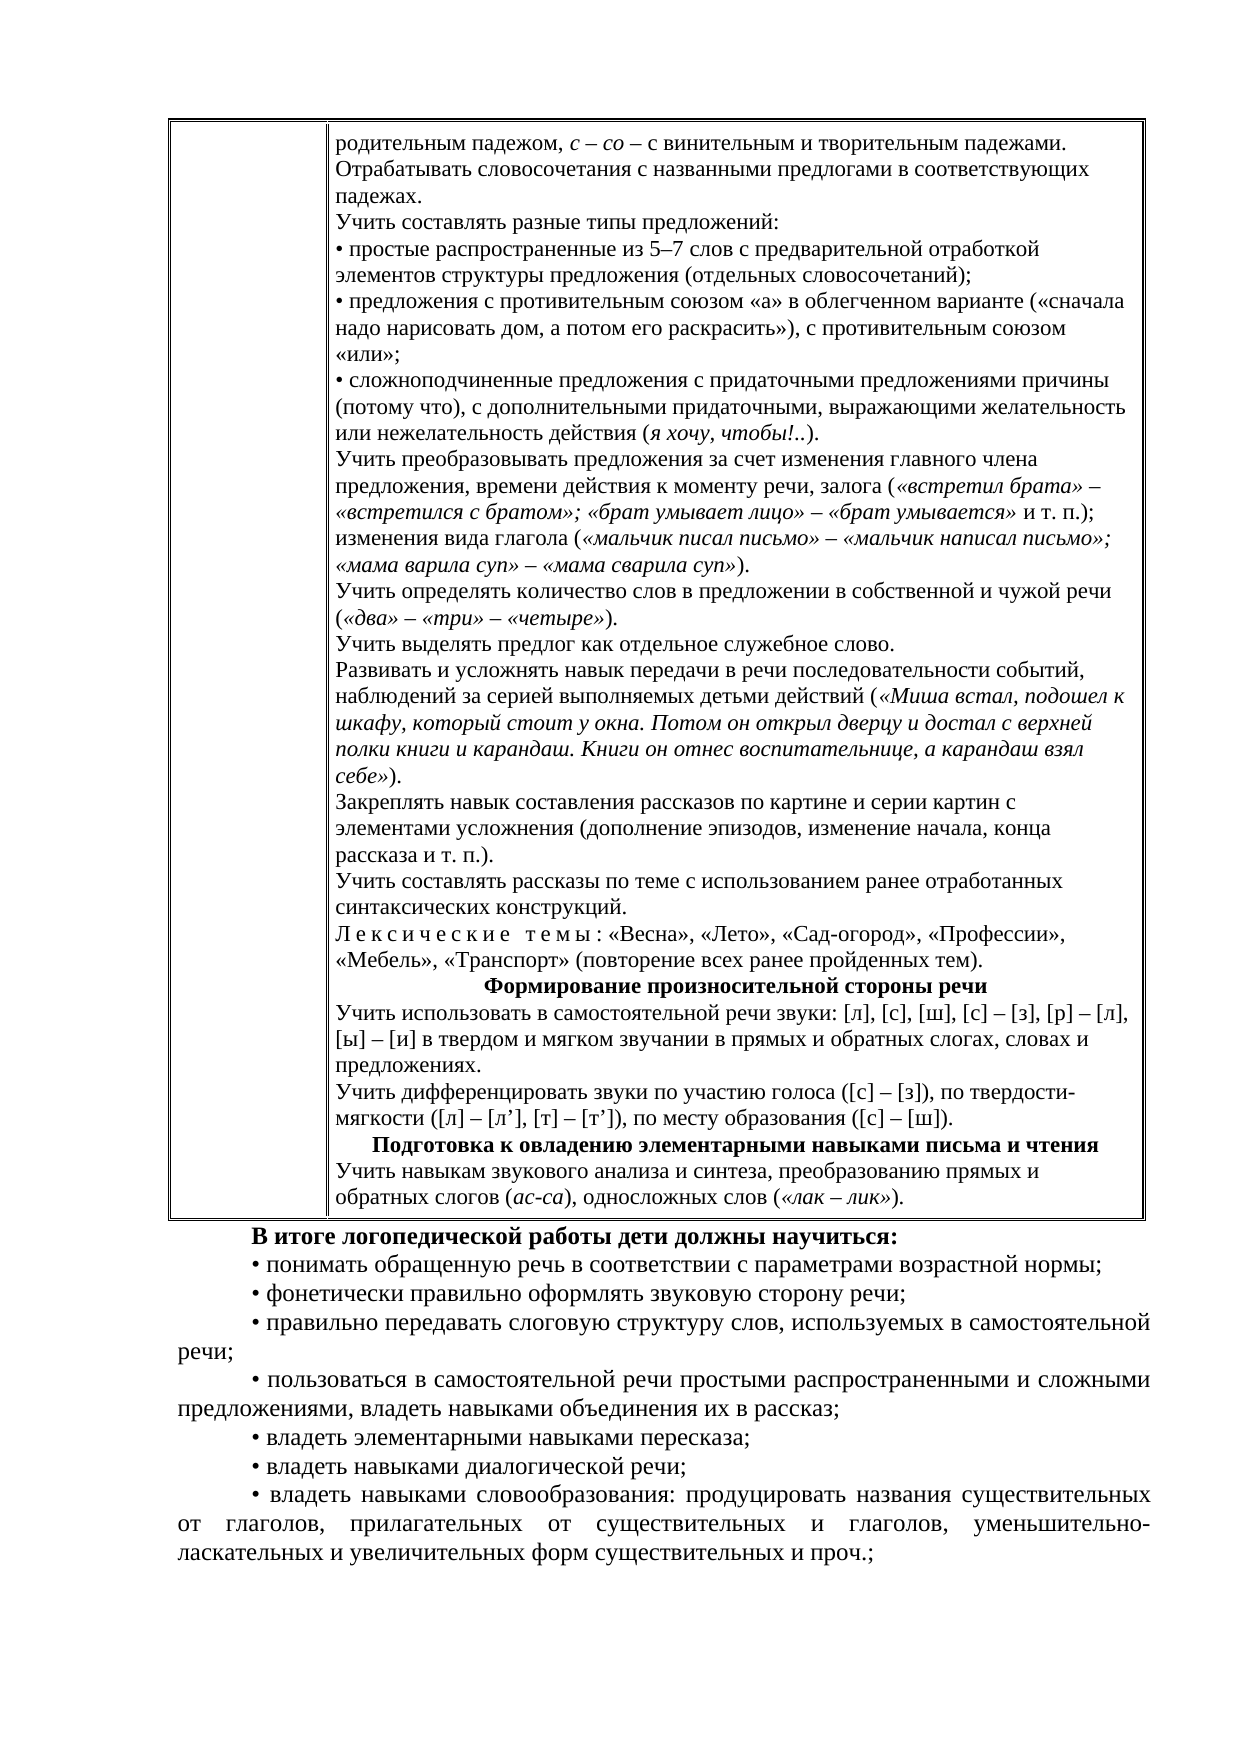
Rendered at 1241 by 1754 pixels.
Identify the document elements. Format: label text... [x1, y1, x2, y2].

text • правильно передавать слоговую структуру слов, используемых в самостоятельной речи; [177, 1307, 1152, 1364]
text • владеть навыками диалогической речи; [177, 1451, 1152, 1479]
text • владеть элементарными навыками пересказа; [177, 1422, 1152, 1451]
text • владеть навыками словообразования: продуцировать названия существительных от глаголов, прилагательных от существительных и глаголов, уменьшительно-ласкательных и увеличительных форм существительных и проч.; [177, 1479, 1152, 1566]
text • фонетически правильно оформлять звуковую сторону речи; [177, 1278, 1152, 1307]
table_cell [328, 122, 1142, 1217]
text • пользоваться в самостоятельной речи простыми распространенными и сложными предложениями, владеть навыками объединения их в рассказ; [177, 1364, 1152, 1422]
text • понимать обращенную речь в соответствии с параметрами возрастной нормы; [177, 1249, 1152, 1278]
table_cell [171, 122, 327, 1217]
text В итоге логопедической работы дети должны научиться: [177, 1221, 1152, 1249]
